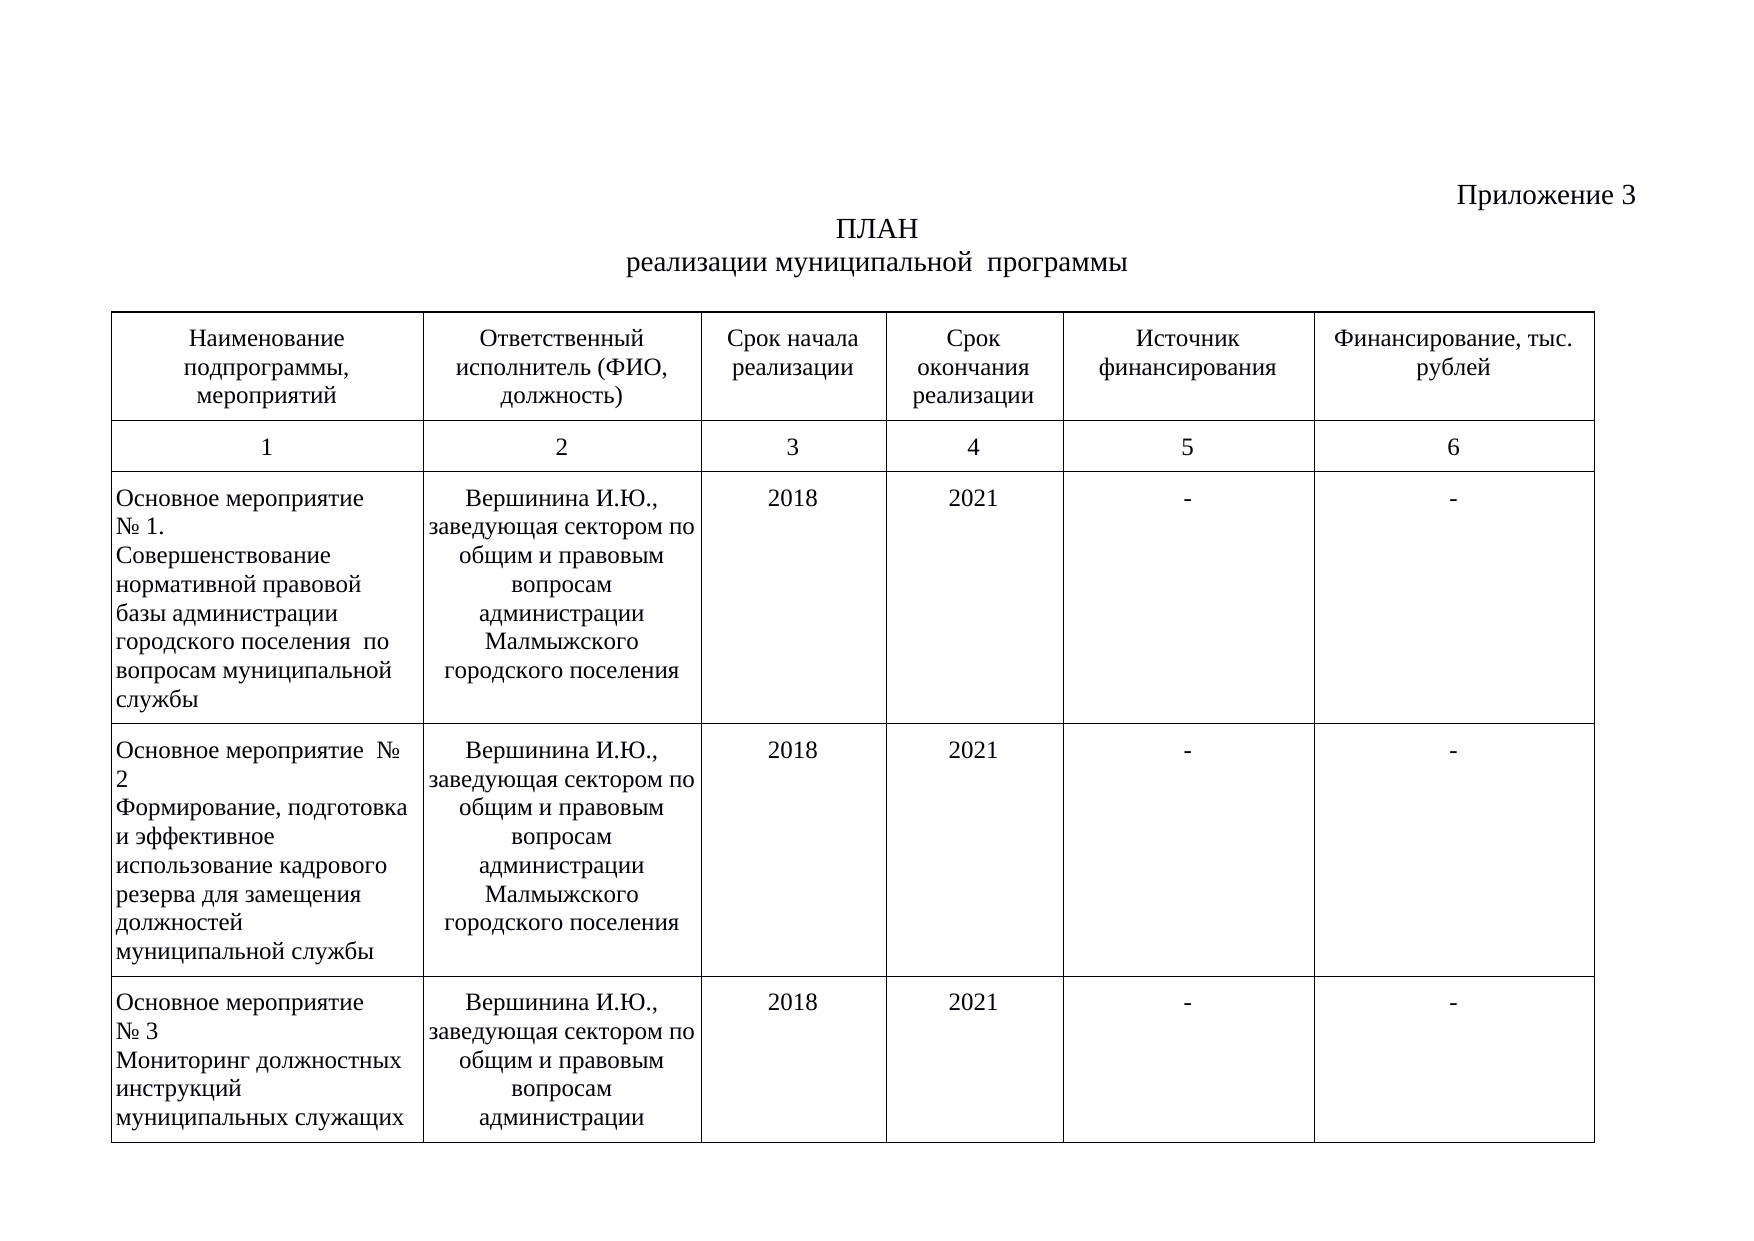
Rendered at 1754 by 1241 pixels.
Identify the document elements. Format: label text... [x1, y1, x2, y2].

table_cell 5 [1064, 421, 1314, 471]
table_header Наименование подпрограммы, мероприятий [112, 313, 423, 420]
table_header Финансирование, тыс. рублей [1315, 313, 1594, 420]
table_cell - [1064, 724, 1314, 976]
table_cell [424, 977, 701, 1142]
table_cell - [1315, 472, 1594, 723]
table_cell 2021 [887, 977, 1063, 1142]
table_cell Основное мероприятие № 1. Совершенствование нормативной правовой базы администрации городского поселения по вопросам муниципальной службы [112, 472, 423, 723]
table_cell - [1064, 472, 1314, 723]
table_cell - [1315, 724, 1594, 976]
table_cell Основное мероприятие № 2 Формирование, подготовка и эффективное использование кадрового резерва для замещения должностей муниципальной службы [112, 724, 423, 976]
table_cell Вершинина И.Ю., заведующая сектором по общим и правовым вопросам администрации Малмыжского городского поселения [424, 472, 701, 723]
table_cell 2 [424, 421, 701, 471]
table_cell 3 [702, 421, 886, 471]
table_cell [112, 977, 423, 1142]
text реализации муниципальной программы [118, 244, 1636, 278]
table_cell 1 [112, 421, 423, 471]
table_header Ответственный исполнитель (ФИО, должность) [424, 313, 701, 420]
table_cell Вершинина И.Ю., заведующая сектором по общим и правовым вопросам администрации Малмыжского городского поселения [424, 724, 701, 976]
table_cell - [1315, 977, 1594, 1142]
table_header Срок начала реализации [702, 313, 886, 420]
table_cell 2021 [887, 724, 1063, 976]
text Приложение 3 [118, 177, 1636, 211]
table_cell 2021 [887, 472, 1063, 723]
text ПЛАН [118, 211, 1636, 244]
table_cell 2018 [702, 724, 886, 976]
table_cell - [1064, 977, 1314, 1142]
table_cell 6 [1315, 421, 1594, 471]
table_cell 2018 [702, 977, 886, 1142]
table_header Срок окончания реализации [887, 313, 1063, 420]
table_header Источник финансирования [1064, 313, 1314, 420]
table_cell 2018 [702, 472, 886, 723]
table_cell 4 [887, 421, 1063, 471]
